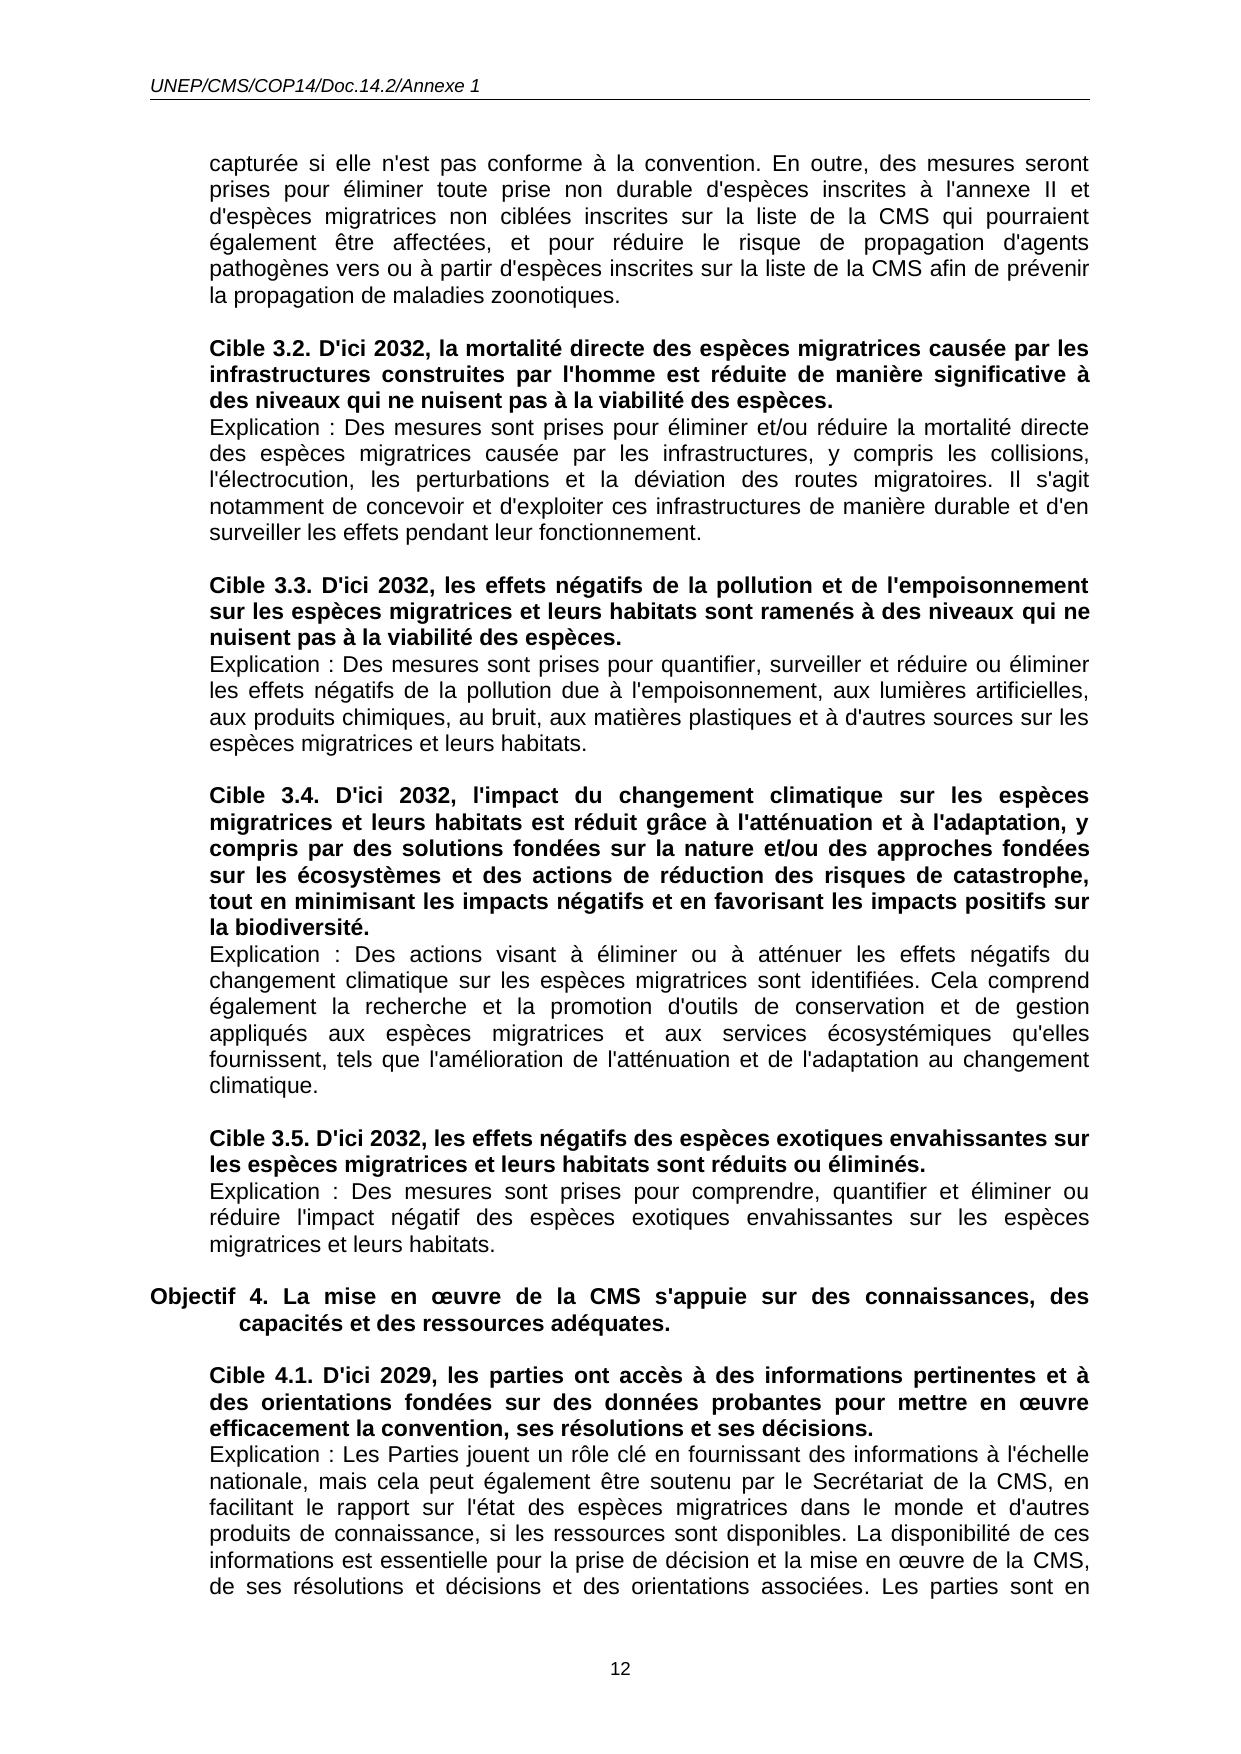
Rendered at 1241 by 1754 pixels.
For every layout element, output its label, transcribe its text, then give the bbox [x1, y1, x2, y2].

text Explication : Des mesures sont prises pour comprendre, quantifier et éliminer ou réduire l'impact négatif des espèces exotiques envahissantes sur les espèces migratrices et leurs habitats. [209, 1178, 1090, 1257]
text Cible 3.5. D'ici 2032, les effets négatifs des espèces exotiques envahissantes sur les espèces migratrices et leurs habitats sont réduits ou éliminés. [209, 1125, 1090, 1178]
text Explication : Des mesures sont prises pour quantifier, surveiller et réduire ou éliminer les effets négatifs de la pollution due à l'empoisonnement, aux lumières artificielles, aux produits chimiques, au bruit, aux matières plastiques et à d'autres sources sur les espèces migratrices et leurs habitats. [209, 651, 1090, 756]
text Cible 4.1. D'ici 2029, les parties ont accès à des informations pertinentes et à des orientations fondées sur des données probantes pour mettre en œuvre efficacement la convention, ses résolutions et ses décisions. [209, 1362, 1090, 1441]
text Explication : Des actions visant à éliminer ou à atténuer les effets négatifs du changement climatique sur les espèces migratrices sont identifiées. Cela comprend également la recherche et la promotion d'outils de conservation et de gestion appliqués aux espèces migratrices et aux services écosystémiques qu'elles fournissent, tels que l'amélioration de l'atténuation et de l'adaptation au changement climatique. [209, 941, 1090, 1099]
text Cible 3.4. D'ici 2032, l'impact du changement climatique sur les espèces migratrices et leurs habitats est réduit grâce à l'atténuation et à l'adaptation, y compris par des solutions fondées sur la nature et/ou des approches fondées sur les écosystèmes et des actions de réduction des risques de catastrophe, tout en minimisant les impacts négatifs et en favorisant les impacts positifs sur la biodiversité. [209, 782, 1090, 941]
text Cible 3.2. D'ici 2032, la mortalité directe des espèces migratrices causée par les infrastructures construites par l'homme est réduite de manière significative à des niveaux qui ne nuisent pas à la viabilité des espèces. [209, 334, 1090, 413]
text Cible 3.3. D'ici 2032, les effets négatifs de la pollution et de l'empoisonnement sur les espèces migratrices et leurs habitats sont ramenés à des niveaux qui ne nuisent pas à la viabilité des espèces. [209, 572, 1090, 651]
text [209, 150, 1090, 308]
text Explication : Des mesures sont prises pour éliminer et/ou réduire la mortalité directe des espèces migratrices causée par les infrastructures, y compris les collisions, l'électrocution, les perturbations et la déviation des routes migratoires. Il s'agit notamment de concevoir et d'exploiter ces infrastructures de manière durable et d'en surveiller les effets pendant leur fonctionnement. [209, 413, 1090, 545]
text Objectif 4. La mise en œuvre de la CMS s'appuie sur des connaissances, des capacités et des ressources adéquates. [150, 1283, 1090, 1336]
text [209, 1441, 1090, 1599]
